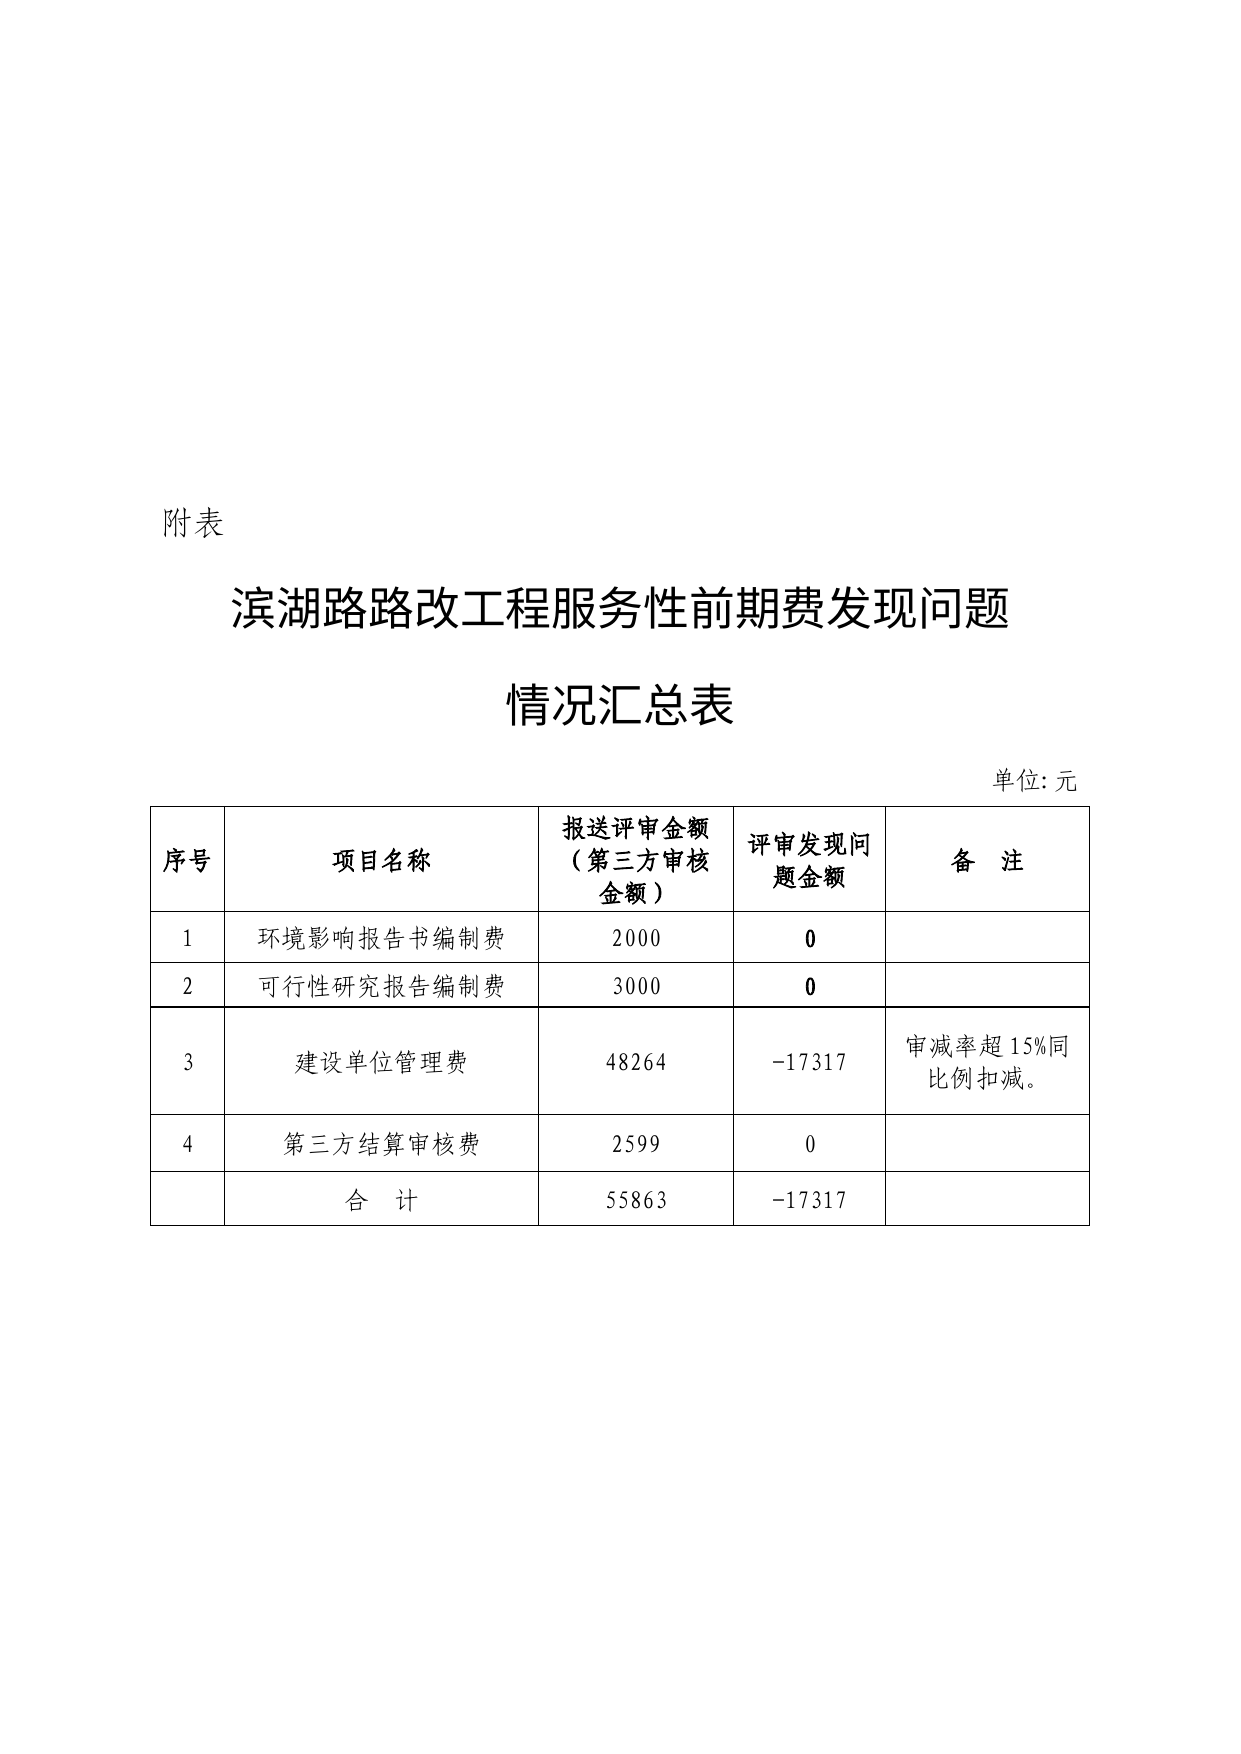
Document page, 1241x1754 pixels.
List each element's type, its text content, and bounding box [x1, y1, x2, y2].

table_cell 项目名称 [225, 807, 538, 911]
table_cell 单位:元 [151, 752, 1089, 806]
table_cell 55863 [539, 1172, 733, 1225]
table_cell 可行性研究报告编制费 [225, 963, 538, 1006]
table_header 滨湖路路改工程服务性前期费发现问题 情况汇总表 [151, 557, 1089, 752]
table_cell [886, 912, 1089, 962]
table_cell [886, 1115, 1089, 1171]
table_cell -17317 [734, 1008, 885, 1114]
table_cell 2000 [539, 912, 733, 962]
table_cell 0 [734, 912, 885, 962]
list 附表 [159, 492, 1081, 557]
table_cell 3000 [539, 963, 733, 1006]
table_cell 48264 [539, 1008, 733, 1114]
table_cell 2 [151, 963, 224, 1006]
table_cell [151, 1172, 224, 1225]
table_cell 0 [734, 963, 885, 1006]
table_cell 序号 [151, 807, 224, 911]
table_cell 报送评审金额 （第三方审核金额） [539, 807, 733, 911]
table_cell 审减率超15%同比例扣减。 [886, 1008, 1089, 1114]
table_cell 2599 [539, 1115, 733, 1171]
table_cell [886, 1172, 1089, 1225]
table_cell 1 [151, 912, 224, 962]
table_cell 评审发现问题金额 [734, 807, 885, 911]
table_cell 合 计 [225, 1172, 538, 1225]
table_cell 环境影响报告书编制费 [225, 912, 538, 962]
table_cell [886, 963, 1089, 1006]
table_cell 第三方结算审核费 [225, 1115, 538, 1171]
table_cell 建设单位管理费 [225, 1008, 538, 1114]
table_cell 3 [151, 1008, 224, 1114]
table_cell 4 [151, 1115, 224, 1171]
table_cell 备 注 [886, 807, 1089, 911]
table_cell 0 [734, 1115, 885, 1171]
table_cell -17317 [734, 1172, 885, 1225]
